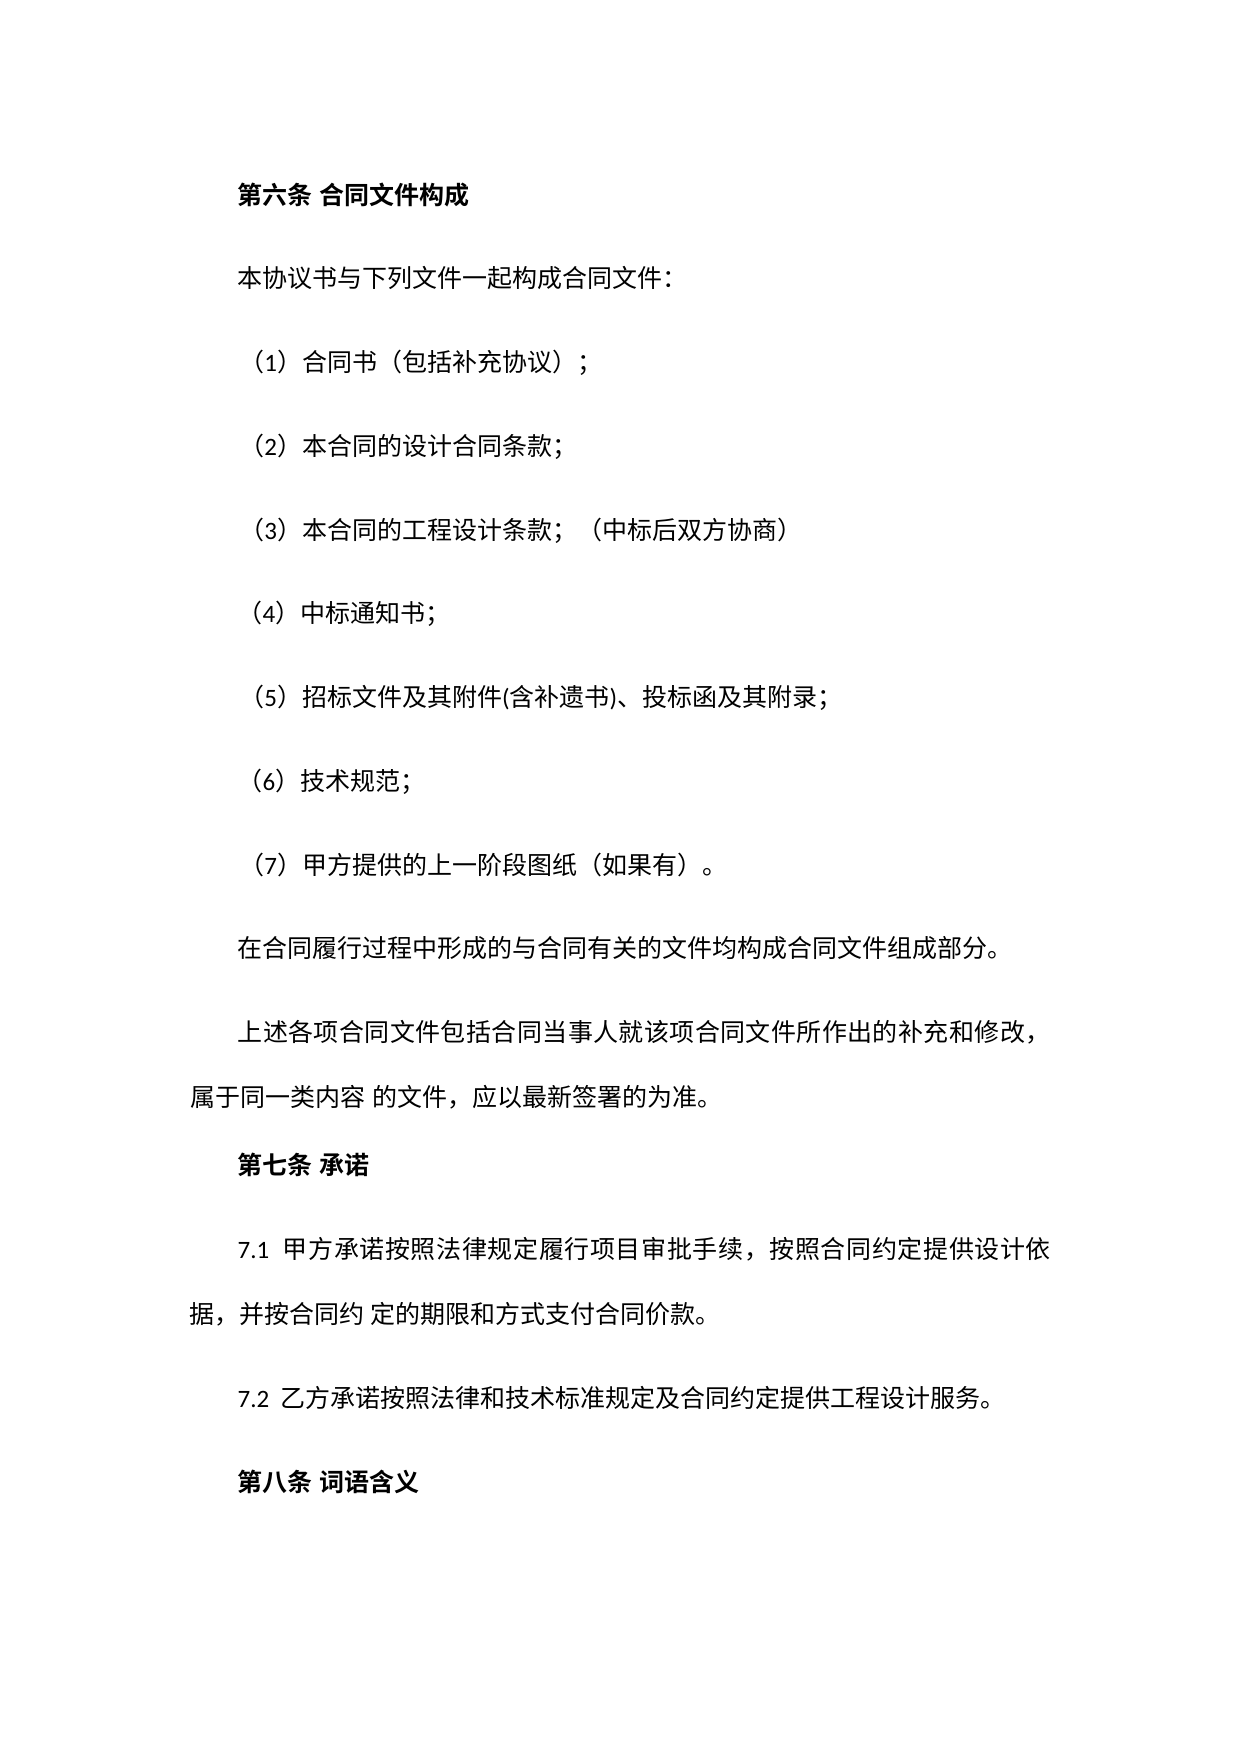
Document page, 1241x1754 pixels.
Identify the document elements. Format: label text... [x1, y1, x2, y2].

text （7）甲方提供的上一阶段图纸（如果有）。 [239, 832, 1053, 897]
text 第八条 词语含义 [237, 1449, 1053, 1514]
text （2）本合同的设计合同条款； [239, 413, 1053, 478]
text 7.2 乙方承诺按照法律和技术标准规定及合同约定提供工程设计服务。 [237, 1365, 1053, 1430]
text 第七条 承诺 [237, 1133, 1053, 1198]
text （4）中标通知书； [237, 581, 1053, 646]
text 第六条 合同文件构成 [237, 162, 1053, 227]
text （3）本合同的工程设计条款；（中标后双方协商） [239, 497, 1053, 562]
text （5）招标文件及其附件(含补遗书)、投标函及其附录； [239, 664, 1053, 729]
text （1）合同书（包括补充协议）； [239, 329, 1053, 394]
text 在合同履行过程中形成的与合同有关的文件均构成合同文件组成部分。 [237, 916, 1053, 981]
text （6）技术规范； [237, 748, 1053, 813]
text 上述各项合同文件包括合同当事人就该项合同文件所作出的补充和修改，属于同一类内容 的文件，应以最新签署的为准。 [191, 999, 1053, 1129]
text 7.1 甲方承诺按照法律规定履行项目审批手续，按照合同约定提供设计依据，并按合同约 定的期限和方式支付合同价款。 [189, 1216, 1053, 1346]
text 本协议书与下列文件一起构成合同文件： [237, 246, 1053, 311]
